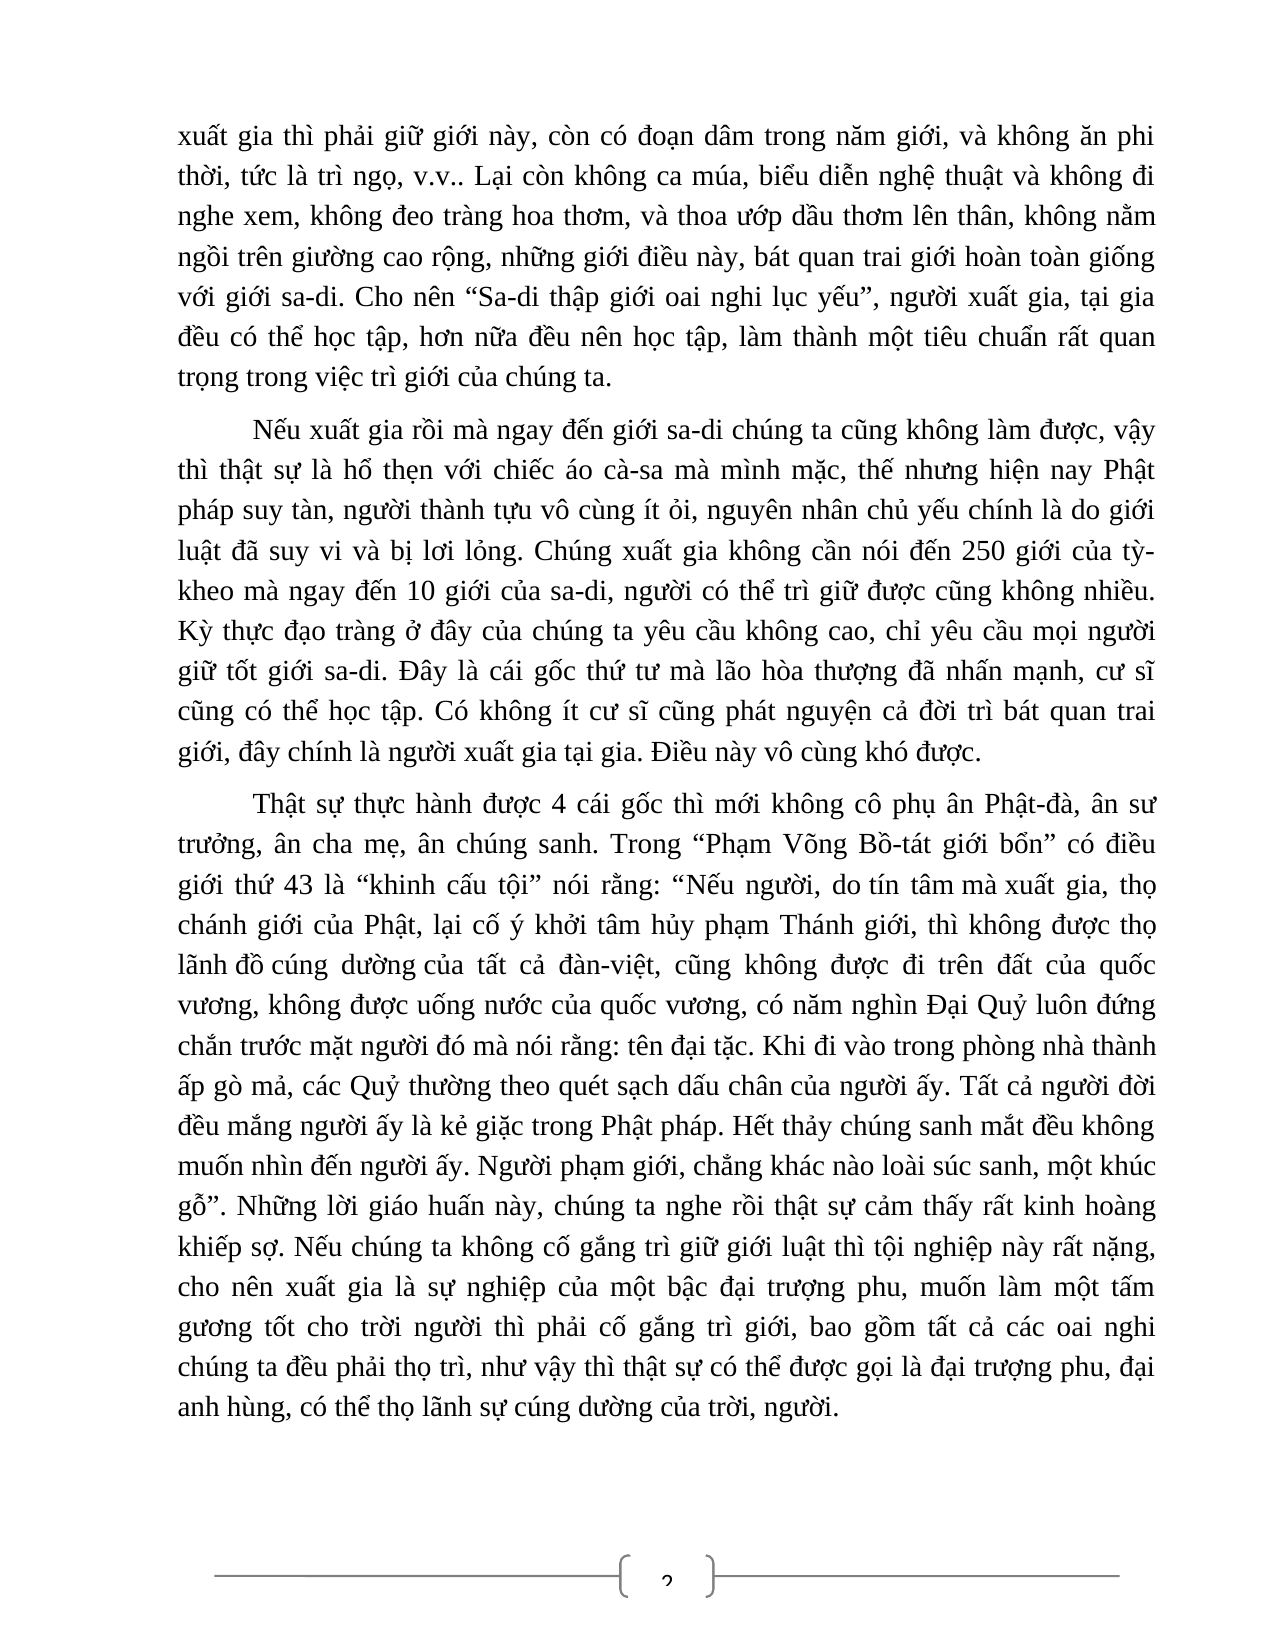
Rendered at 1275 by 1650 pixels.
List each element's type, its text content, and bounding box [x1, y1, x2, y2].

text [177, 118, 1157, 393]
text Nếu xuất gia rồi mà ngay đến giới sa-di chúng ta cũng không làm được, vậy thì thật sự là hổ thẹn với chiếc áo cà-sa mà mình mặc, thế nhưng hiện nay Phật pháp suy tàn, người thành tựu vô cùng ít ỏi, nguyên nhân chủ yếu chính là do giới luật đã suy vi và bị lơi lỏng. Chúng xuất gia không cần nói đến 250 giới của tỳ-kheo mà ngay đến 10 giới của sa-di, người có thể trì giữ được cũng không nhiều. Kỳ thực đạo tràng ở đây của chúng ta yêu cầu không cao, chỉ yêu cầu mọi người giữ tốt giới sa-di. Đây là cái gốc thứ tư mà lão hòa thượng đã nhấn mạnh, cư sĩ cũng có thể học tập. Có không ít cư sĩ cũng phát nguyện cả đời trì bát quan trai giới, đây chính là người xuất gia tại gia. Điều này vô cùng khó được. [177, 412, 1157, 767]
text Thật sự thực hành được 4 cái gốc thì mới không cô phụ ân Phật-đà, ân sư trưởng, ân cha mẹ, ân chúng sanh. Trong “Phạm Võng Bồ-tát giới bổn” có điều giới thứ 43 là “khinh cấu tội” nói rằng: “Nếu người, do tín tâm mà xuất gia, thọ chánh giới của Phật, lại cố ý khởi tâm hủy phạm Thánh giới, thì không được thọ lãnh đồ cúng dường của tất cả đàn-việt, cũng không được đi trên đất của quốc vương, không được uống nước của quốc vương, có năm nghìn Đại Quỷ luôn đứng chắn trước mặt người đó mà nói rằng: tên đại tặc. Khi đi vào trong phòng nhà thành ấp gò mả, các Quỷ thường theo quét sạch dấu chân của người ấy. Tất cả người đời đều mắng người ấy là kẻ giặc trong Phật pháp. Hết thảy chúng sanh mắt đều không muốn nhìn đến người ấy. Người phạm giới, chẳng khác nào loài súc sanh, một khúc gỗ”. Những lời giáo huấn này, chúng ta nghe rồi thật sự cảm thấy rất kinh hoàng khiếp sợ. Nếu chúng ta không cố gắng trì giữ giới luật thì tội nghiệp này rất nặng, cho nên xuất gia là sự nghiệp của một bậc đại trượng phu, muốn làm một tấm gương tốt cho trời người thì phải cố gắng trì giới, bao gồm tất cả các oai nghi chúng ta đều phải thọ trì, như vậy thì thật sự có thể được gọi là đại trượng phu, đại anh hùng, có thể thọ lãnh sự cúng dường của trời, người. [177, 786, 1157, 921]
